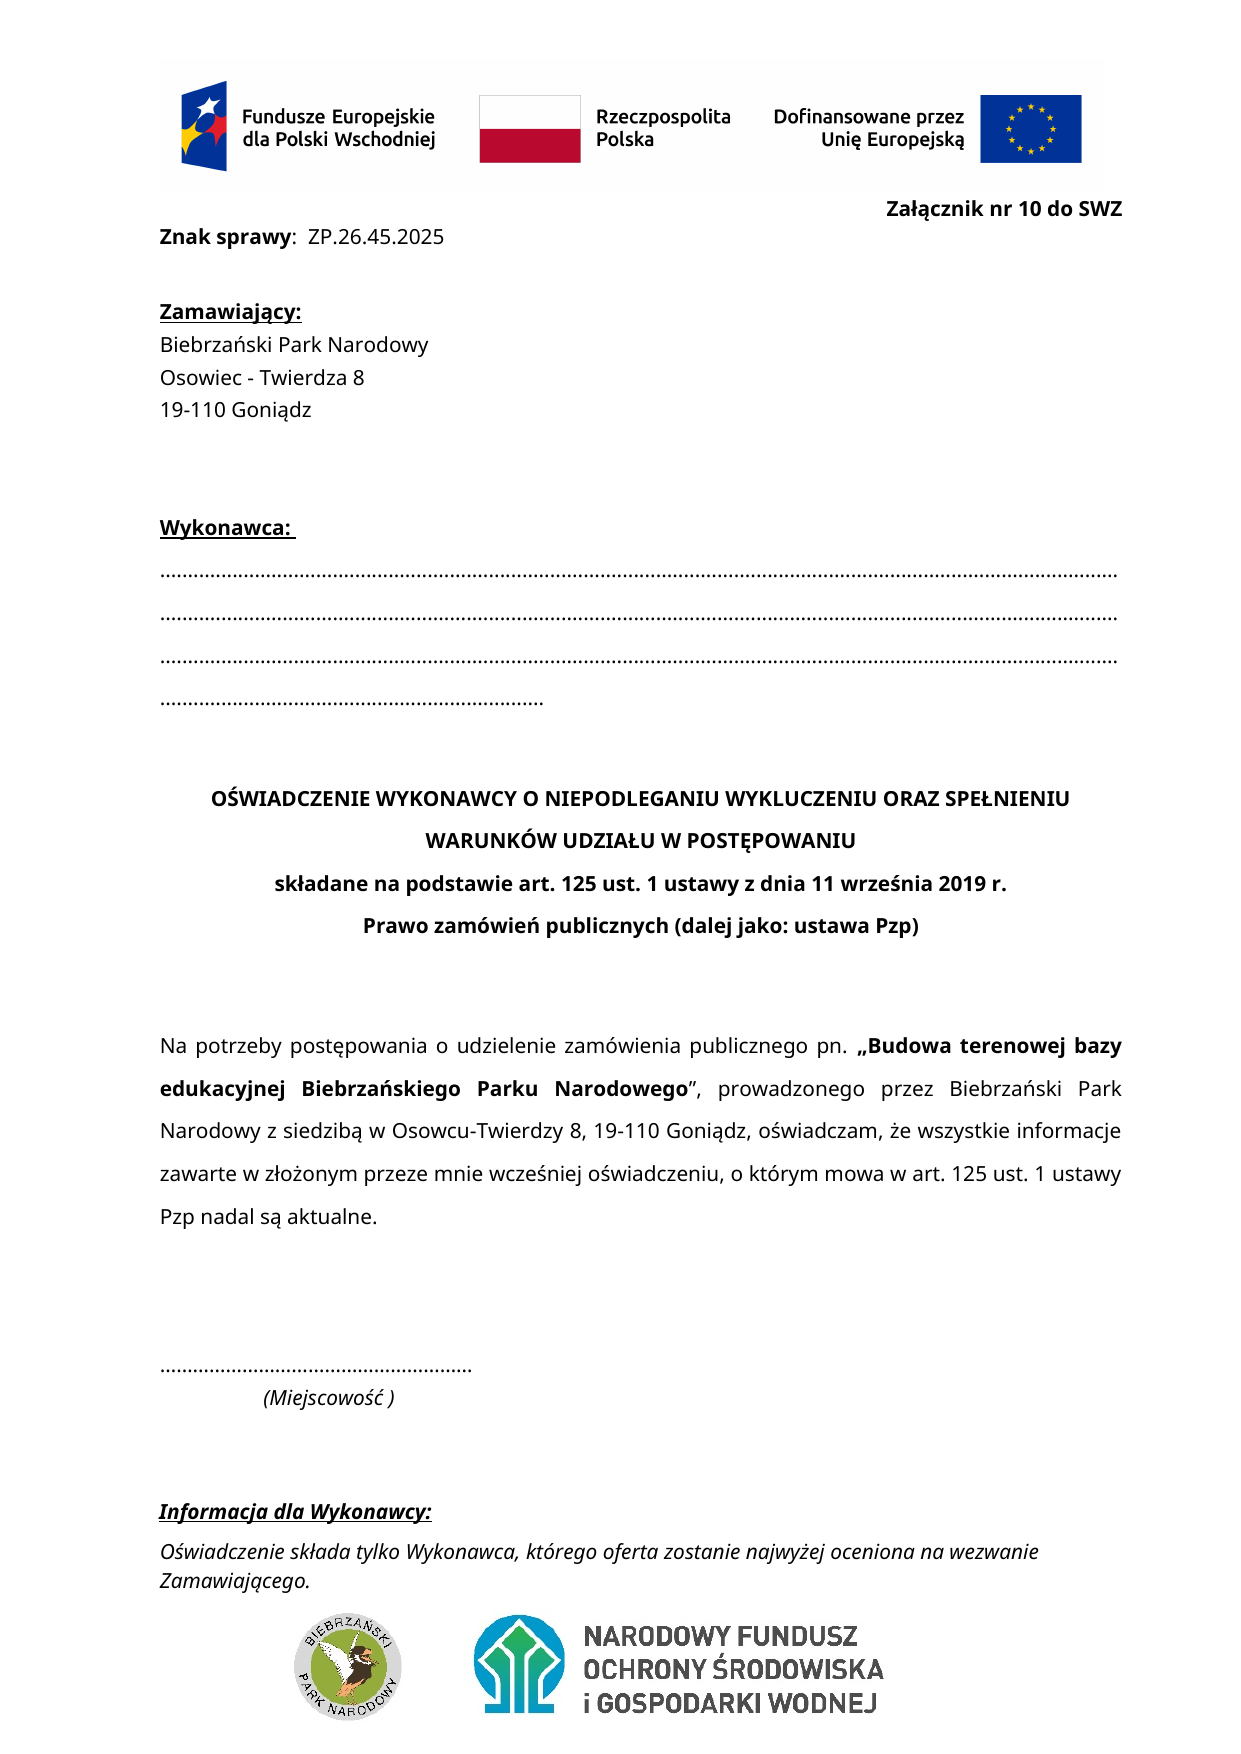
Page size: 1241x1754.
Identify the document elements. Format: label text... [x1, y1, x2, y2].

text Zamawiający: [159, 297, 1122, 326]
text OŚWIADCZENIE WYKONAWCY O NIEPODLEGANIU WYKLUCZENIU ORAZ SPEŁNIENIU WARUNKÓW UDZIAŁU W POSTĘPOWANIU [159, 784, 1122, 855]
text Załącznik nr 10 do SWZ [159, 194, 1122, 222]
text Biebrzański Park Narodowy [159, 330, 1122, 358]
picture [288, 1594, 952, 1754]
text 19-110 Goniądz [159, 395, 1122, 424]
text składane na podstawie art. 125 ust. 1 ustawy z dnia 11 września 2019 r. [159, 869, 1122, 897]
text Oświadczenie składa tylko Wykonawca, którego oferta zostanie najwyżej oceniona na wezwanie Zamawiającego. [159, 1537, 1122, 1594]
text Na potrzeby postępowania o udzielenie zamówienia publicznego pn. „Budowa terenowej bazy edukacyjnej Biebrzańskiego Parku Narodowego”, prowadzonego przez Biebrzański Park Narodowy z siedzibą w Osowcu-Twierdzy 8, 19-110 Goniądz, oświadczam, że wszystkie informacje zawarte w złożonym przeze mnie wcześniej oświadczeniu, o którym mowa w art. 125 ust. 1 ustawy Pzp nadal są aktualne. [159, 1031, 1122, 1230]
text Prawo zamówień publicznych (dalej jako: ustawa Pzp) [159, 911, 1122, 940]
text (Miejscowość ) [166, 1383, 1122, 1411]
picture [159, 59, 1104, 194]
text Osowiec - Twierdza 8 [159, 363, 1122, 391]
text ………………………………………………… [159, 1350, 1122, 1379]
text ......................................................................................................................................................................................................................................................................................................................................................................................................................................................................................................................................................................................................... [159, 556, 1122, 712]
text Znak sprawy: ZP.26.45.2025 [159, 222, 1122, 251]
text Informacja dla Wykonawcy: [159, 1497, 1122, 1525]
text Wykonawca: [159, 513, 1122, 541]
